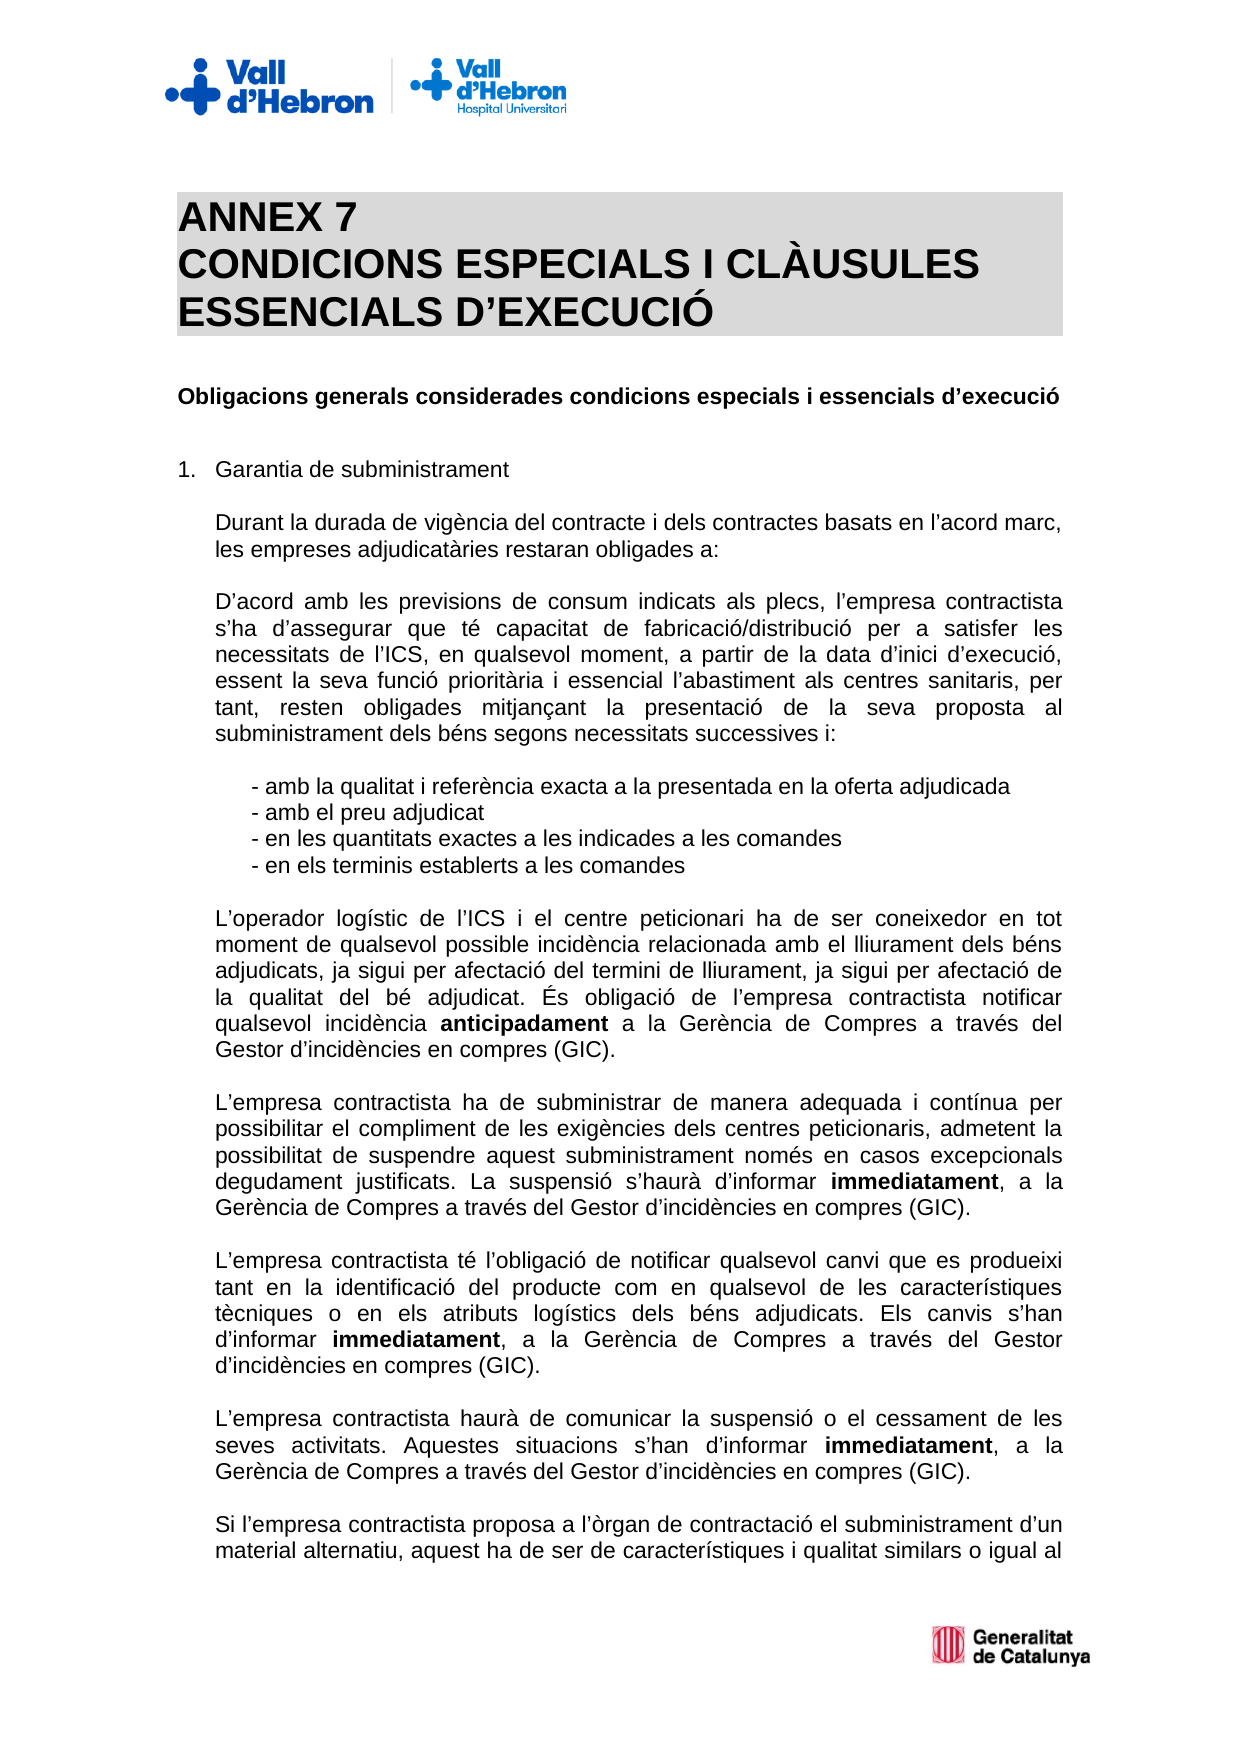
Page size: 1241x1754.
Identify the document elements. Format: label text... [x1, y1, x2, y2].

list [215, 1511, 1063, 1563]
list L’operador logístic de l’ICS i el centre peticionari ha de ser coneixedor en tot moment de qualsevol possible incidència relacionada amb el lliurament dels béns adjudicats, ja sigui per afectació del termini de lliurament, ja sigui per afectació de la qualitat del bé adjudicat. És obligació de l’empresa contractista notificar qualsevol incidència anticipadament a la Gerència de Compres a través del Gestor d’incidències en compres (GIC). [215, 904, 1063, 1063]
text Obligacions generals considerades condicions especials i essencials d’execució [177, 383, 1063, 409]
list - en les quantitats exactes a les indicades a les comandes [251, 825, 1063, 852]
list L’empresa contractista ha de subministrar de manera adequada i contínua per possibilitar el compliment de les exigències dels centres peticionaris, admetent la possibilitat de suspendre aquest subministrament només en casos excepcionals degudament justificats. La suspensió s’haurà d’informar immediatament, a la Gerència de Compres a través del Gestor d’incidències en compres (GIC). [215, 1089, 1063, 1221]
list Durant la durada de vigència del contracte i dels contractes basats en l’acord marc, les empreses adjudicatàries restaran obligades a: [215, 509, 1063, 562]
text ANNEX 7 [177, 192, 1063, 240]
list D’acord amb les previsions de consum indicats als plecs, l’empresa contractista s’ha d’assegurar que té capacitat de fabricació/distribució per a satisfer les necessitats de l’ICS, en qualsevol moment, a partir de la data d’inici d’execució, essent la seva funció prioritària i essencial l’abastiment als centres sanitaris, per tant, resten obligades mitjançant la presentació de la seva proposta al subministrament dels béns segons necessitats successives i: [215, 588, 1063, 746]
list L’empresa contractista haurà de comunicar la suspensió o el cessament de les seves activitats. Aquestes situacions s’han d’informar immediatament, a la Gerència de Compres a través del Gestor d’incidències en compres (GIC). [215, 1405, 1063, 1484]
list L’empresa contractista té l’obligació de notificar qualsevol canvi que es produeixi tant en la identificació del producte com en qualsevol de les característiques tècniques o en els atributs logístics dels béns adjudicats. Els canvis s’han d’informar immediatament, a la Gerència de Compres a través del Gestor d’incidències en compres (GIC). [215, 1247, 1063, 1379]
picture [893, 1619, 1129, 1672]
picture [157, 52, 566, 118]
list - amb la qualitat i referència exacta a la presentada en la oferta adjudicada [251, 773, 1063, 799]
list - en els terminis establerts a les comandes [251, 852, 1063, 878]
list Garantia de subministrament [177, 456, 1063, 483]
list - amb el preu adjudicat [251, 799, 1063, 825]
text CONDICIONS ESPECIALS I CLÀUSULES ESSENCIALS D’EXECUCIÓ [177, 240, 1063, 336]
